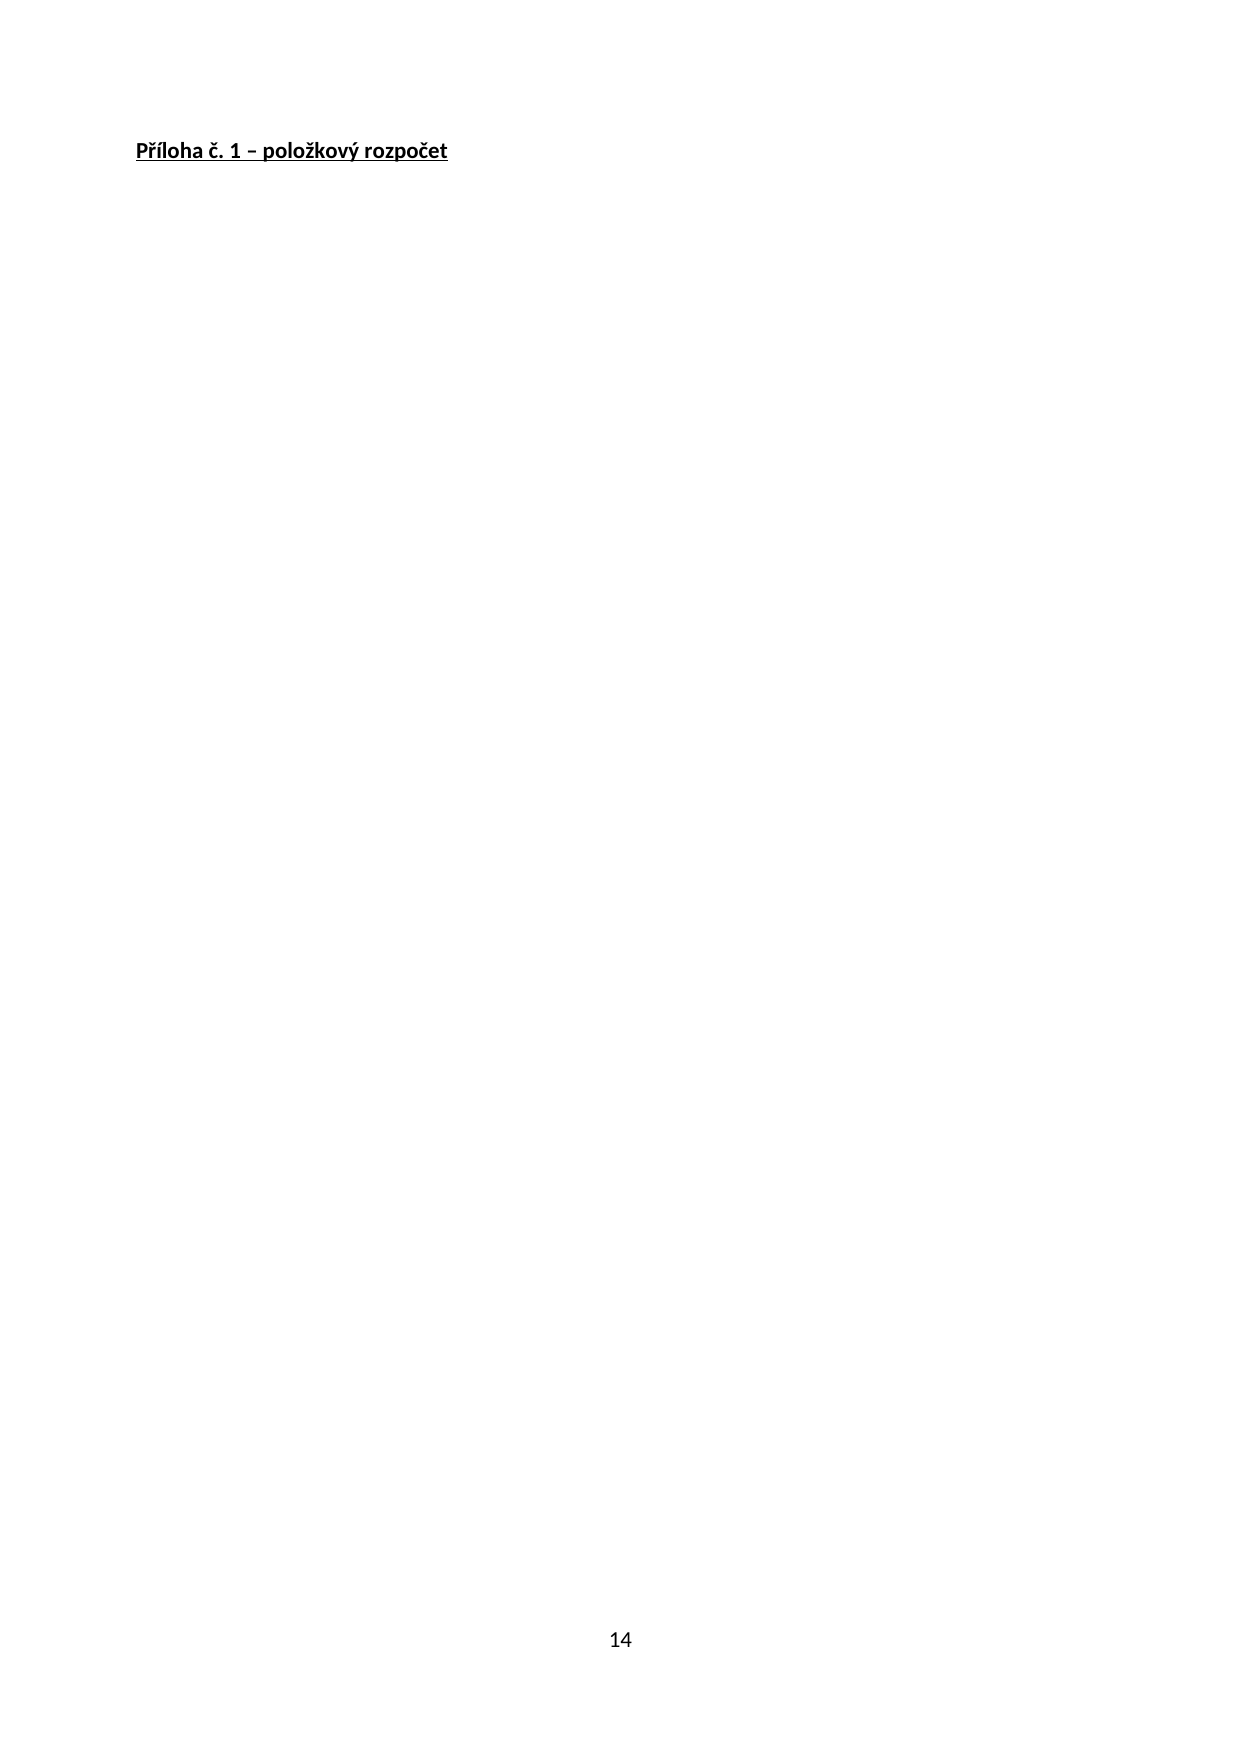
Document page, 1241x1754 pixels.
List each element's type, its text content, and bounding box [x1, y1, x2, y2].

text Příloha č. 1 – položkový rozpočet [136, 136, 1104, 164]
